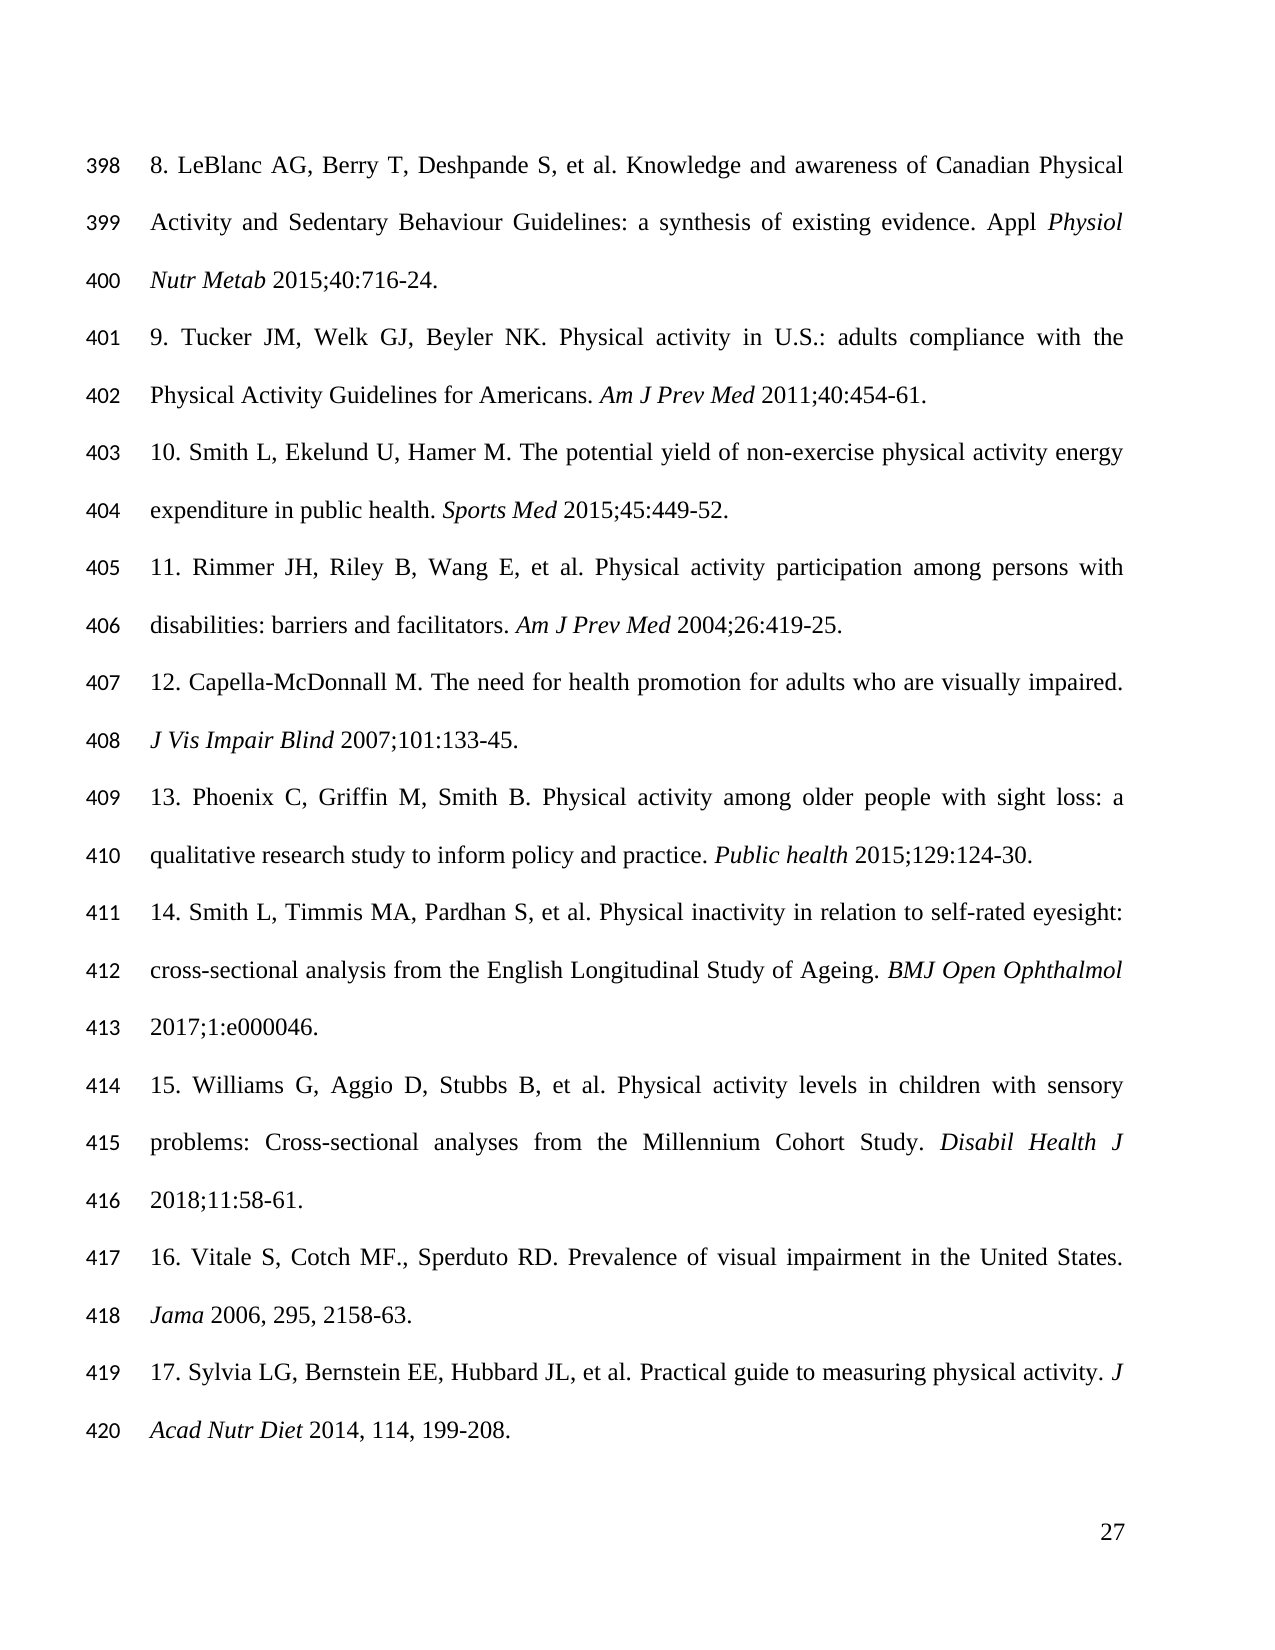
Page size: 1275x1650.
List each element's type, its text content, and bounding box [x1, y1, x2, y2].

text 14. Smith L, Timmis MA, Pardhan S, et al. Physical inactivity in relation to self-rated eyesight: cross-sectional analysis from the English Longitudinal Study of Ageing. BMJ Open Ophthalmol 2017;1:e000046. [150, 897, 1125, 1041]
text 9. Tucker JM, Welk GJ, Beyler NK. Physical activity in U.S.: adults compliance with the Physical Activity Guidelines for Americans. Am J Prev Med 2011;40:454-61. [150, 322, 1125, 409]
text 13. Phoenix C, Griffin M, Smith B. Physical activity among older people with sight loss: a qualitative research study to inform policy and practice. Public health 2015;129:124-30. [150, 782, 1125, 869]
text 11. Rimmer JH, Riley B, Wang E, et al. Physical activity participation among persons with disabilities: barriers and facilitators. Am J Prev Med 2004;26:419-25. [150, 552, 1125, 639]
text 17. Sylvia LG, Bernstein EE, Hubbard JL, et al. Practical guide to measuring physical activity. J Acad Nutr Diet 2014, 114, 199-208. [150, 1357, 1125, 1444]
text 15. Williams G, Aggio D, Stubbs B, et al. Physical activity levels in children with sensory problems: Cross-sectional analyses from the Millennium Cohort Study. Disabil Health J 2018;11:58-61. [150, 1070, 1125, 1214]
text 16. Vitale S, Cotch MF., Sperduto RD. Prevalence of visual impairment in the United States. Jama 2006, 295, 2158-63. [150, 1242, 1125, 1329]
text 12. Capella-McDonnall M. The need for health promotion for adults who are visually impaired. J Vis Impair Blind 2007;101:133-45. [150, 667, 1125, 754]
text 10. Smith L, Ekelund U, Hamer M. The potential yield of non-exercise physical activity energy expenditure in public health. Sports Med 2015;45:449-52. [150, 437, 1125, 524]
text 8. LeBlanc AG, Berry T, Deshpande S, et al. Knowledge and awareness of Canadian Physical Activity and Sedentary Behaviour Guidelines: a synthesis of existing evidence. Appl Physiol Nutr Metab 2015;40:716-24. [150, 150, 1125, 294]
